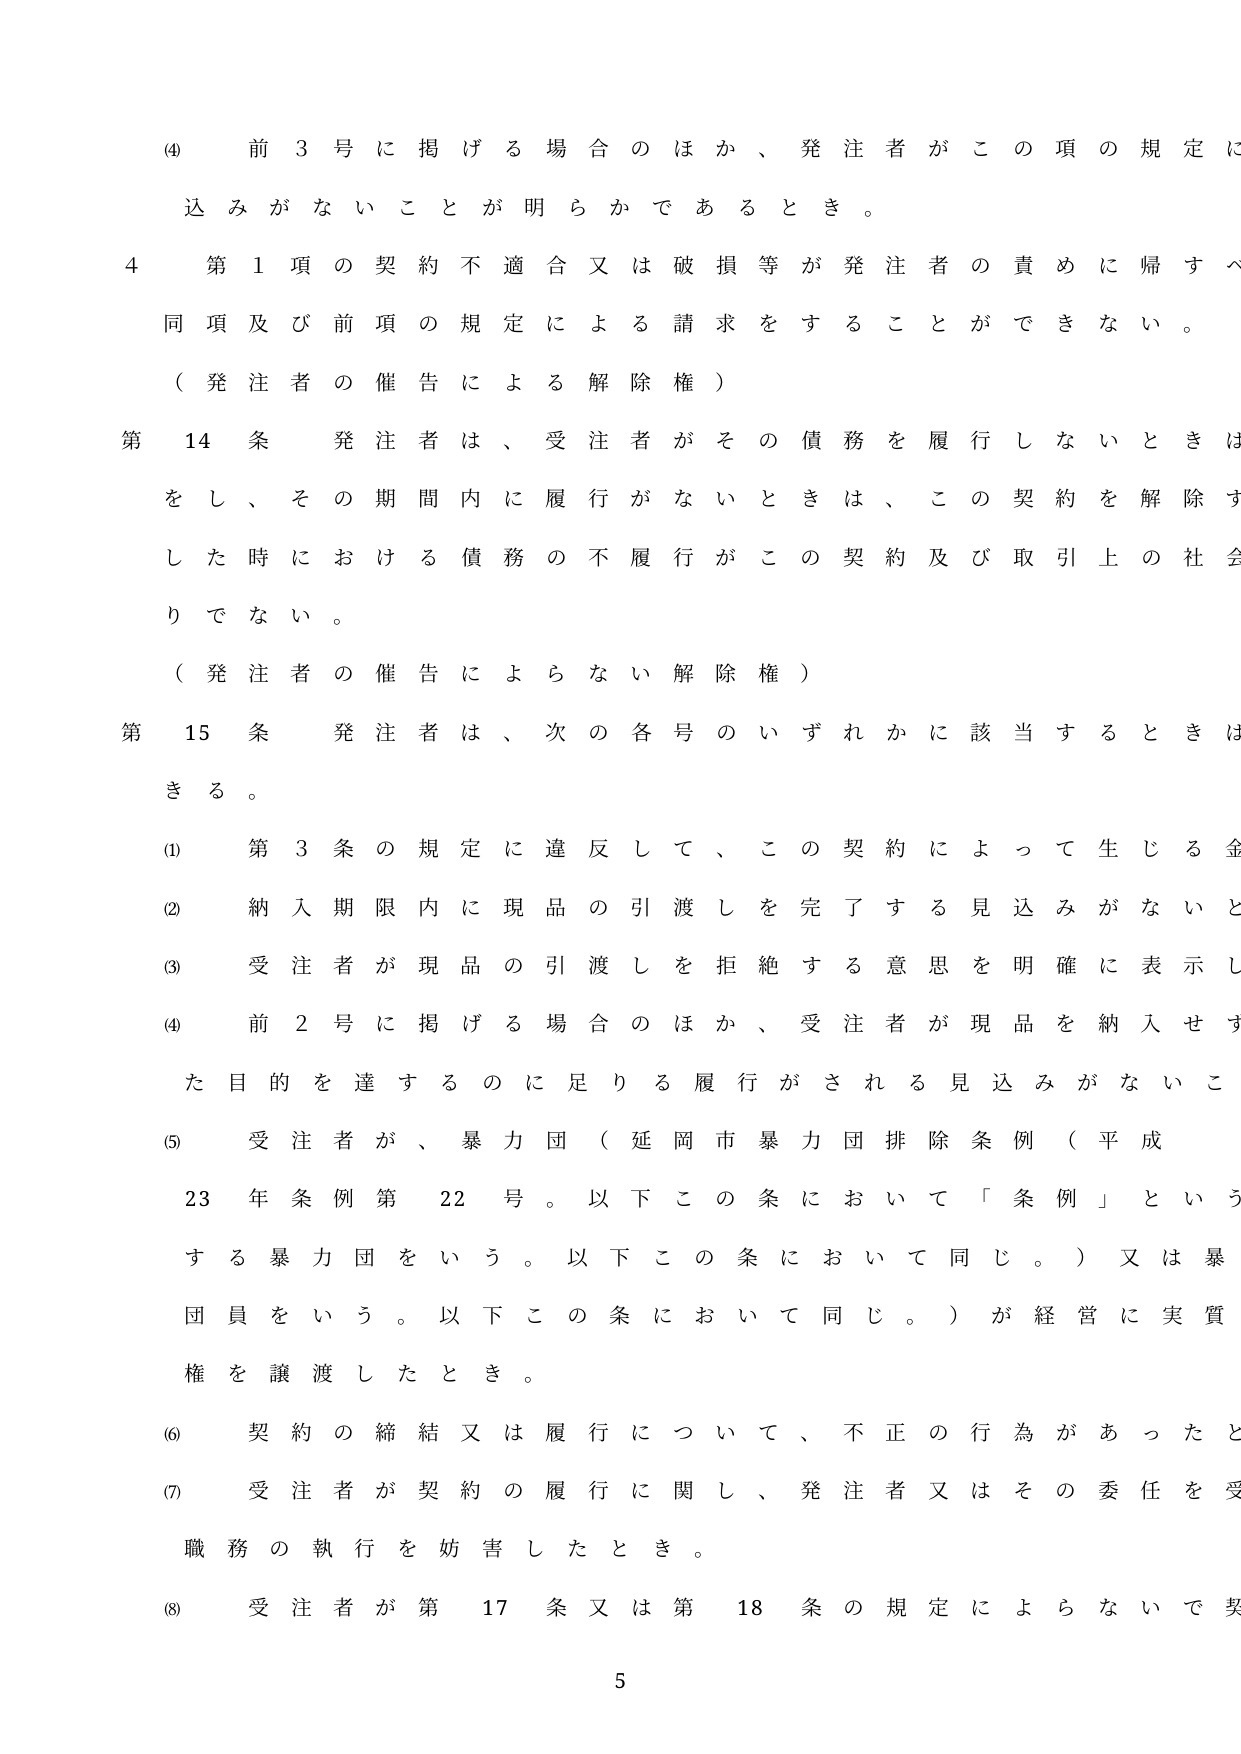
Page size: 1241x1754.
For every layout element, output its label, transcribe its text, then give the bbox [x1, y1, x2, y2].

text ⑶ 受注者が現品の引渡しを拒絶する意思を明確に表示したとき。 [121, 935, 1119, 994]
text 第14条 発注者は、受注者がその債務を履行しないときは、相当の期間を定めてその履行の催告をし、その期間内に履行がないときは、この契約を解除することができる。ただし、その期間を経過した時における債務の不履行がこの契約及び取引上の社会通念に照らして軽微であるときは、この限りでない。 [121, 410, 1119, 644]
text ⑷ 前２号に掲げる場合のほか、受注者が現品を納入せず、発注者が前条の催告をしても契約をした目的を達するのに足りる履行がされる見込みがないことが明らかであるとき。 [142, 994, 1119, 1110]
text 第15条 発注者は、次の各号のいずれかに該当するときは、直ちにこの契約を解除することができる。 [121, 702, 1119, 819]
text ⑵ 納入期限内に現品の引渡しを完了する見込みがないと明らかに認められるとき。 [121, 877, 1119, 935]
text ⑹ 契約の締結又は履行について、不正の行為があったとき。 [121, 1402, 1119, 1460]
text （発注者の催告によらない解除権） [121, 644, 1119, 702]
text ⑴ 第３条の規定に違反して、この契約によって生じる金銭債権を譲渡したとき。 [121, 819, 1119, 877]
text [121, 1577, 1119, 1635]
text ⑷ 前３号に掲げる場合のほか、発注者がこの項の規定による催告をしても履行の追完を受ける見込みがないことが明らかであるとき。 [142, 119, 1119, 235]
text ⑺ 受注者が契約の履行に関し、発注者又はその委任を受ける者の指示に従わないとき、又はその職務の執行を妨害したとき。 [142, 1460, 1119, 1577]
text ４ 第１項の契約不適合又は破損等が発注者の責めに帰すべき事由によるものであるときは、発注者は、同項及び前項の規定による請求をすることができない。 [121, 235, 1119, 352]
text ⑸ 受注者が、暴力団（延岡市暴力団排除条例（平成23年条例第22号。以下この条において「条例」という。）第２条第１号に規定する暴力団をいう。以下この条において同じ。）又は暴力団員（条例第２条第２号に規定する暴力団員をいう。以下この条において同じ。）が経営に実質的に関与していると認められる者に代金債権を譲渡したとき。 [142, 1110, 1119, 1402]
text （発注者の催告による解除権） [121, 352, 1119, 410]
